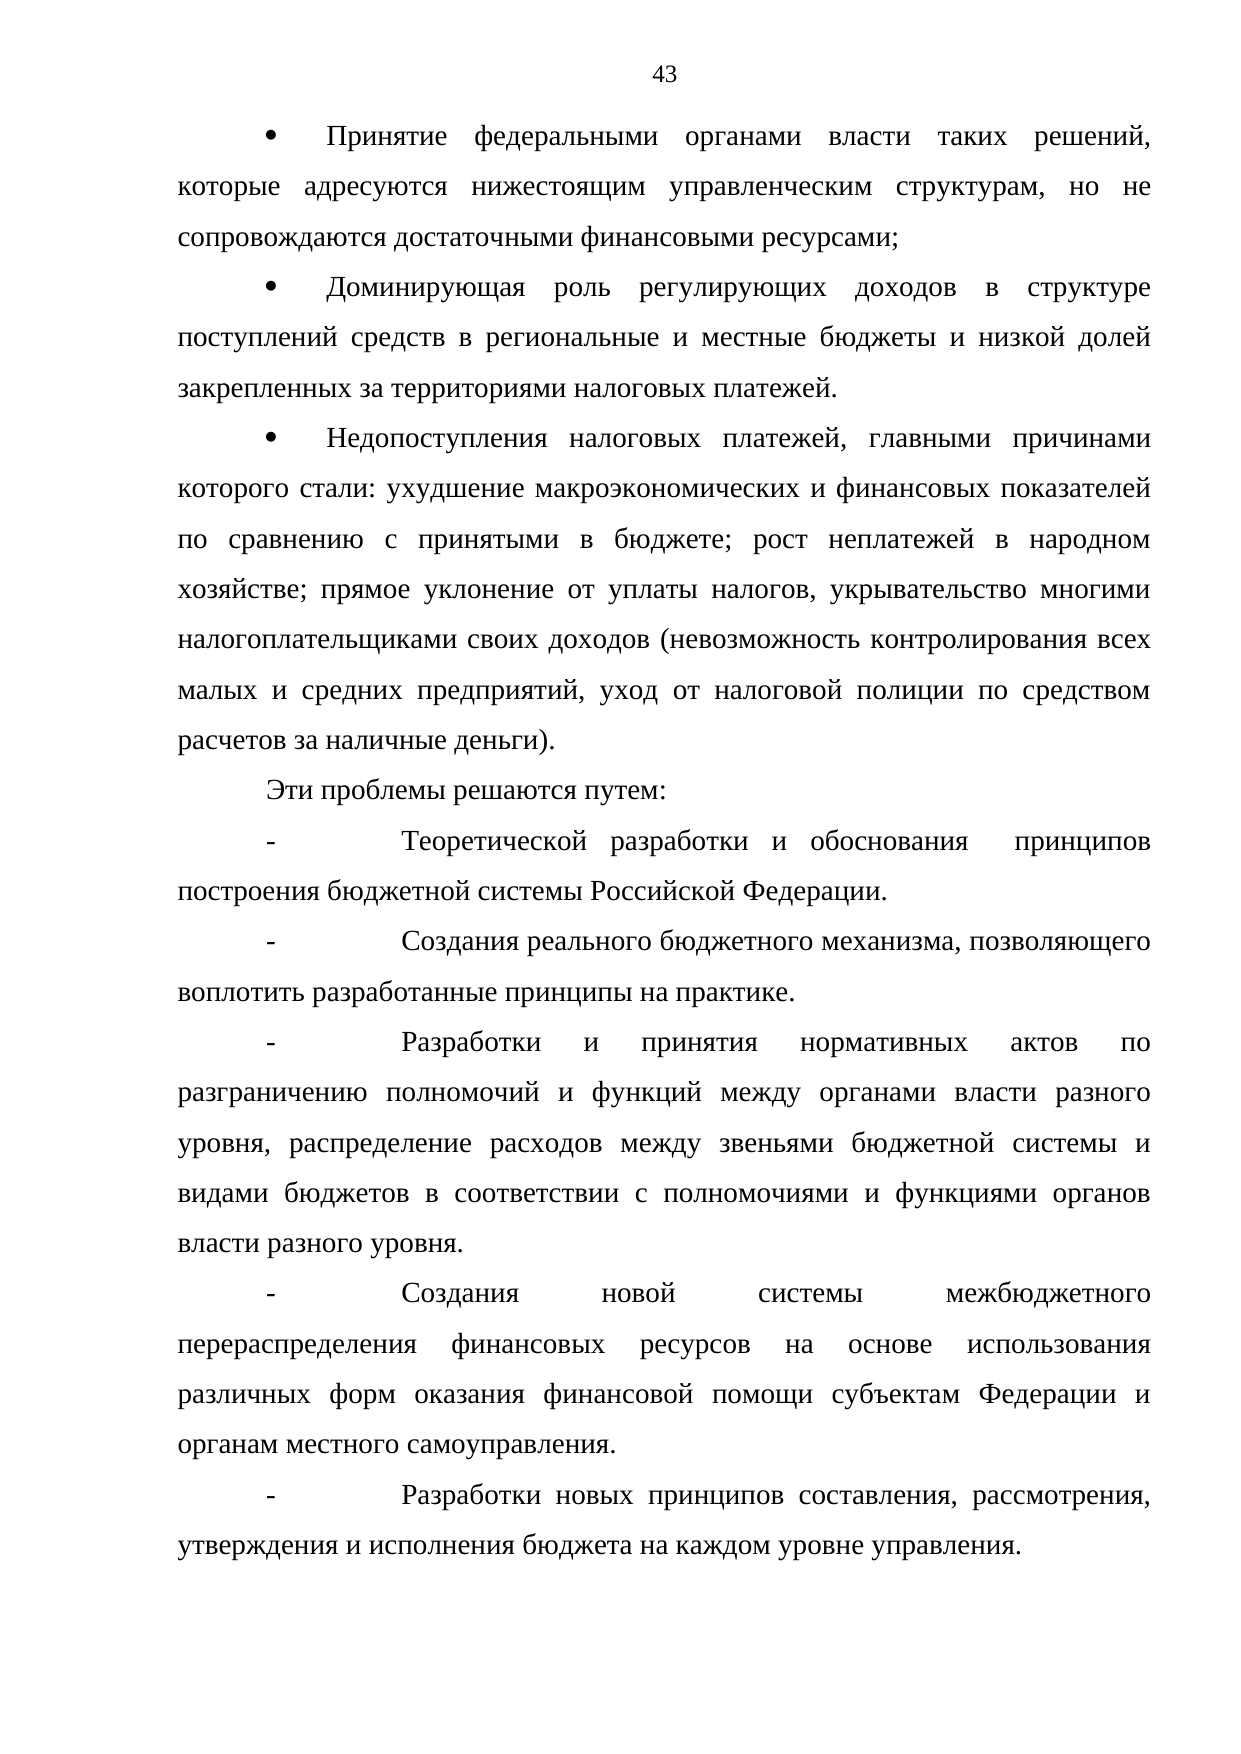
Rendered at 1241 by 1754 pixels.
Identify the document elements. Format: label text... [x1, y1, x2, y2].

list Создания реального бюджетного механизма, позволяющего воплотить разработанные принципы на практике. [177, 923, 1152, 1007]
list Создания новой системы межбюджетного перераспределения финансовых ресурсов на основе использования различных форм оказания финансовой помощи субъектам Федерации и органам местного самоуправления. [177, 1276, 1152, 1460]
text Эти проблемы решаются путем: [177, 772, 1152, 806]
list Разработки и принятия нормативных актов по разграничению полномочий и функций между органами власти разного уровня, распределение расходов между звеньями бюджетной системы и видами бюджетов в соответствии с полномочиями и функциями органов власти разного уровня. [177, 1024, 1152, 1259]
list Принятие федеральными органами власти таких решений, которые адресуются нижестоящим управленческим структурам, но не сопровождаются достаточными финансовыми ресурсами; [177, 118, 1152, 252]
list Недопоступления налоговых платежей, главными причинами которого стали: ухудшение макроэкономических и финансовых показателей по сравнению с принятыми в бюджете; рост неплатежей в народном хозяйстве; прямое уклонение от уплаты налогов, укрывательство многими налогоплательщиками своих доходов (невозможность контролирования всех малых и средних предприятий, уход от налоговой полиции по средством расчетов за наличные деньги). [177, 420, 1152, 756]
list Теоретической разработки и обоснования принципов построения бюджетной системы Российской Федерации. [177, 823, 1152, 907]
list Разработки новых принципов составления, рассмотрения, утверждения и исполнения бюджета на каждом уровне управления. [177, 1477, 1152, 1561]
list Доминирующая роль регулирующих доходов в структуре поступлений средств в региональные и местные бюджеты и низкой долей закрепленных за территориями налоговых платежей. [177, 269, 1152, 403]
